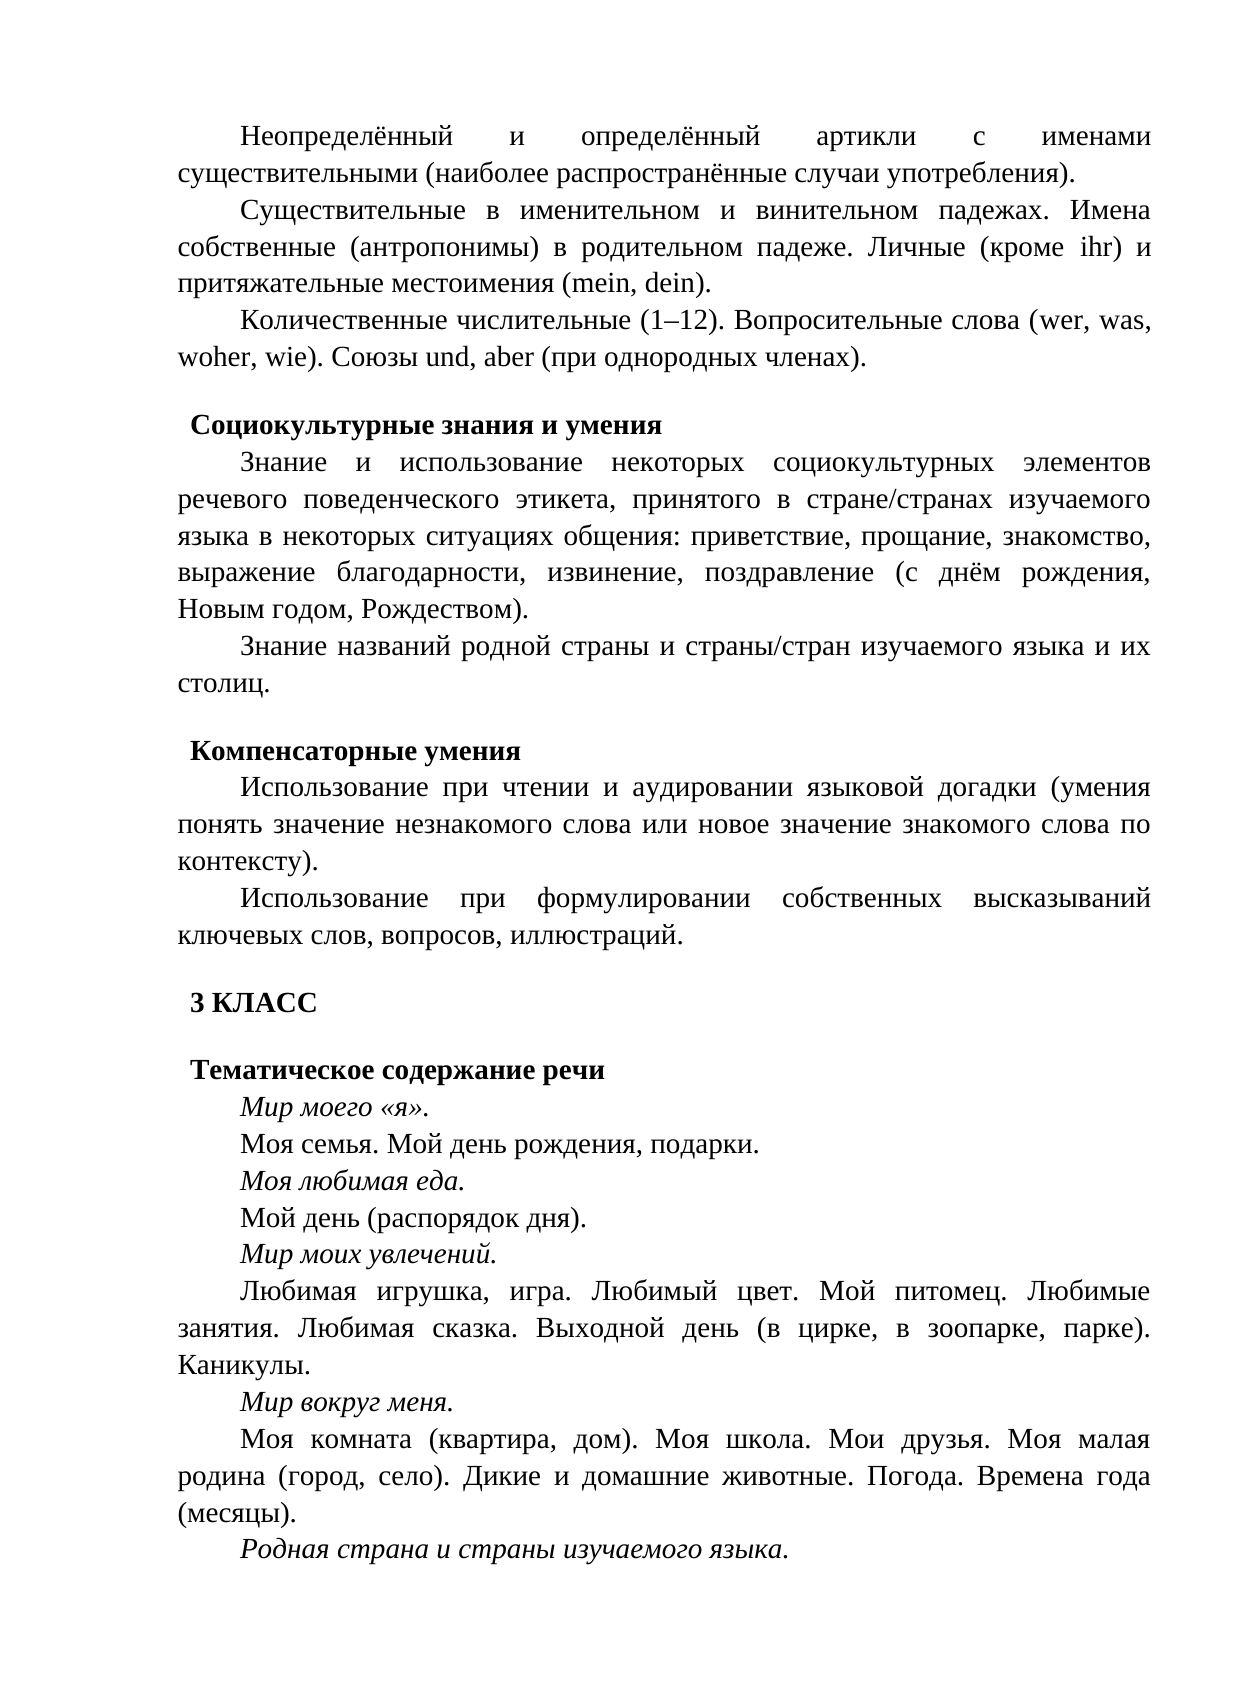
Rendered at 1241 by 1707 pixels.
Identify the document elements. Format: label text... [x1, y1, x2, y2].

text Моя любимая еда. [177, 1163, 1152, 1196]
text Знание названий родной страны и страны/стран изучаемого языка и их столиц. [177, 628, 1152, 699]
text Использование при формулировании собственных высказываний ключевых слов, вопросов, иллюстраций. [177, 880, 1152, 951]
text Неопределённый и определённый артикли с именами существительными (наиболее распространённые случаи употребления). [177, 118, 1152, 188]
text Мой день (распорядок дня). [177, 1200, 1152, 1233]
text Мир моего «я». [177, 1089, 1152, 1123]
text Мир вокруг меня. [177, 1384, 1152, 1418]
text Моя комната (квартира, дом). Моя школа. Мои друзья. Моя малая родина (город, село). Дикие и домашние животные. Погода. Времена года (месяцы). [177, 1421, 1152, 1528]
text 3 КЛАСС [190, 985, 1152, 1018]
text Социокультурные знания и умения [190, 407, 1152, 441]
text Знание и использование некоторых социокультурных элементов речевого поведенческого этикета, принятого в стране/странах изучаемого языка в некоторых ситуациях общения: приветствие, прощание, знакомство, выражение благодарности, извинение, поздравление (с днём рождения, Новым годом, Рождеством). [177, 444, 1152, 625]
text Любимая игрушка, игра. Любимый цвет. Мой питомец. Любимые занятия. Любимая сказка. Выходной день (в цирке, в зоопарке, парке). Каникулы. [177, 1273, 1152, 1381]
text Существительные в именительном и винительном падежах. Имена собственные (антропонимы) в родительном падеже. Личные (кроме ihr) и притяжательные местоимения (mein, dein). [177, 192, 1152, 299]
text Тематическое содержание речи [190, 1052, 1152, 1086]
text Использование при чтении и аудировании языковой догадки (умения понять значение незнакомого слова или новое значение знакомого слова по контексту). [177, 769, 1152, 877]
text Моя семья. Мой день рождения, подарки. [177, 1126, 1152, 1159]
text Компенсаторные умения [190, 733, 1152, 766]
text Мир моих увлечений. [177, 1237, 1152, 1270]
text Количественные числительные (1–12). Вопросительные слова (wer, was, woher, wie). Cоюзы und, aber (при однородных членах). [177, 302, 1152, 373]
text Родная страна и страны изучаемого языка. [177, 1532, 1152, 1565]
